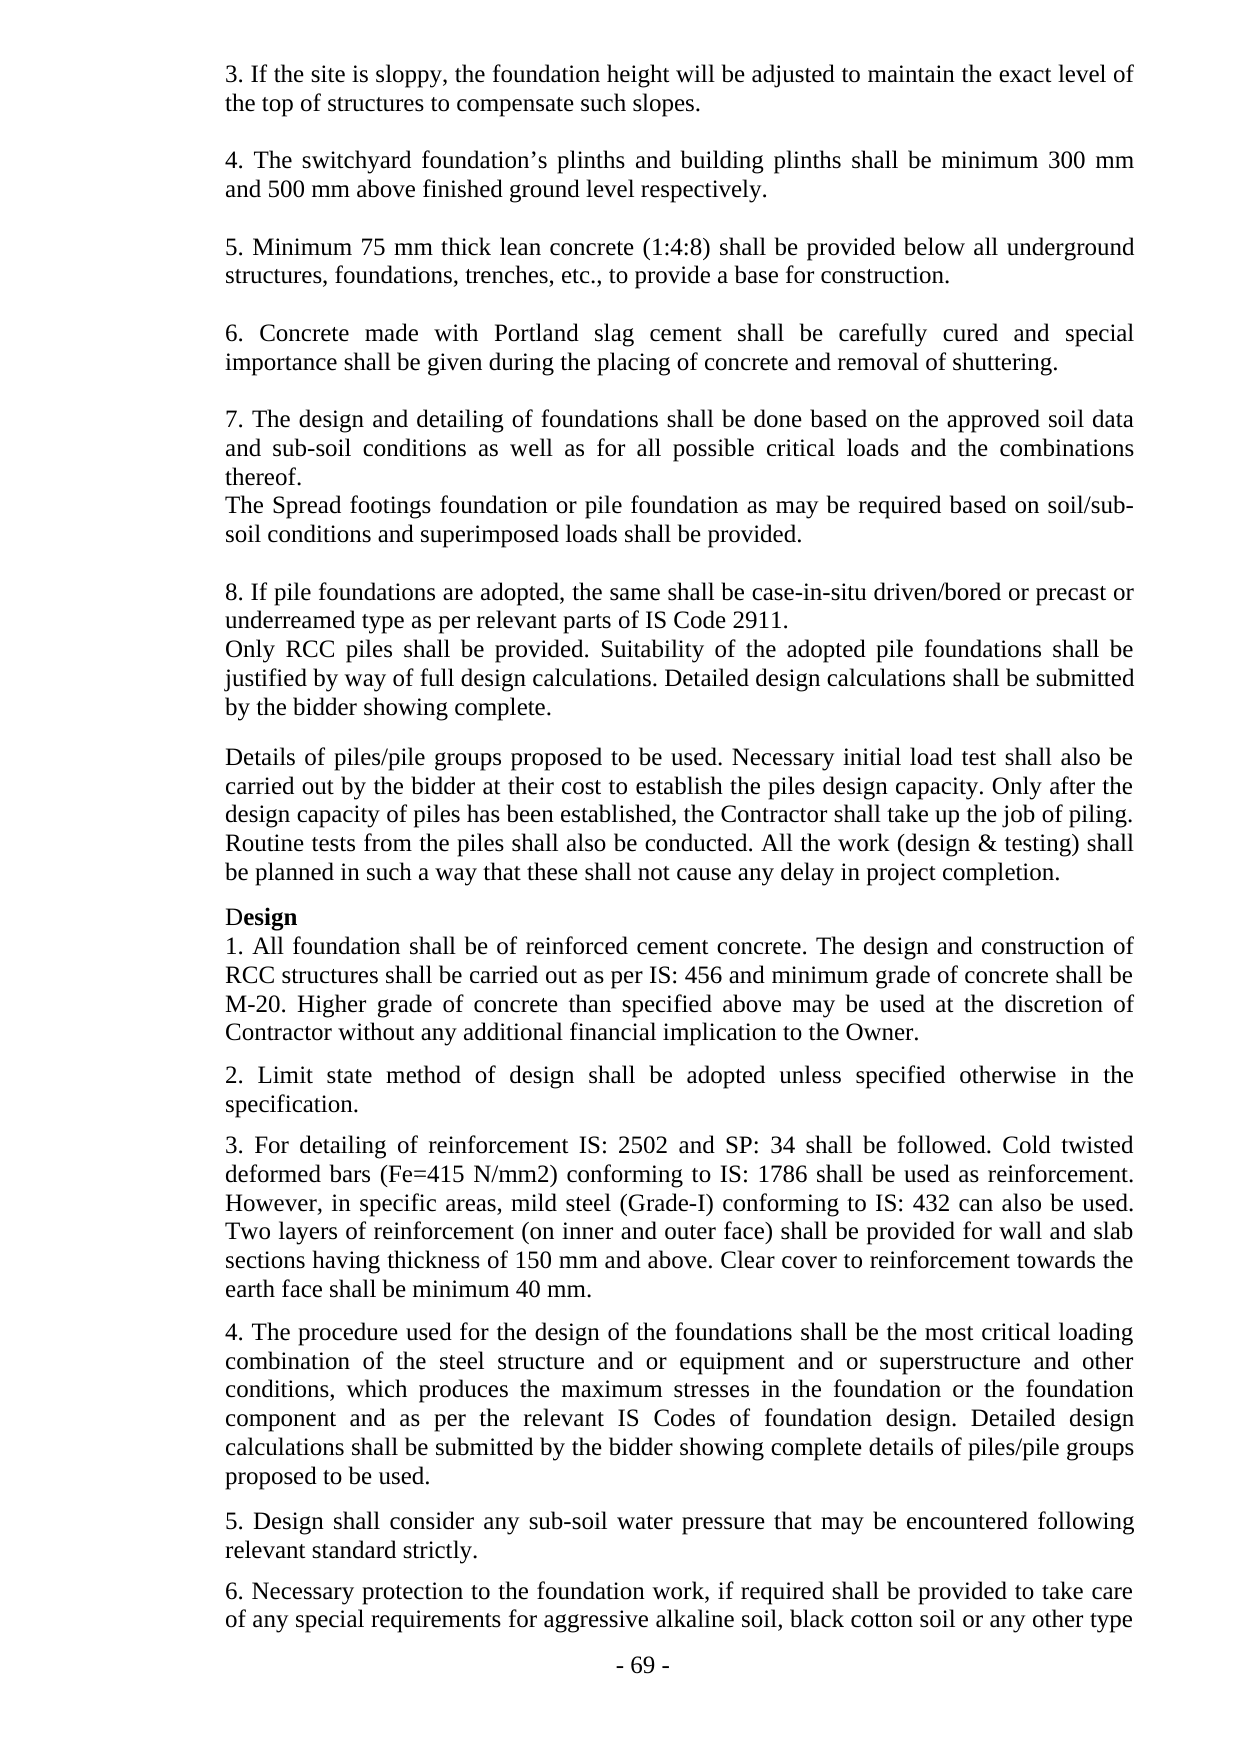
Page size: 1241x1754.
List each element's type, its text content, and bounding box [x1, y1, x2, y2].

text 2. Limit state method of design shall be adopted unless specified otherwise in the specification. [225, 1061, 1135, 1118]
text 1. All foundation shall be of reinforced cement concrete. The design and construction of RCC structures shall be carried out as per IS: 456 and minimum grade of concrete shall be M-20. Higher grade of concrete than specified above may be used at the discretion of Contractor without any additional financial implication to the Owner. [225, 931, 1135, 1046]
text 6. Concrete made with slag cement shall be carefully cured and special importance shall be given during the placing of concrete and removal of shuttering. [225, 318, 1135, 375]
text 3. If the site is sloppy, the foundation height will be adjusted to maintain the exact level of the top of structures to compensate such slopes. [225, 59, 1135, 117]
text 7. The design and detailing of foundations shall be done based on the approved soil data and sub-soil conditions as well as for all possible critical loads and the combinations thereof. [225, 404, 1135, 490]
text 5. Minimum 75 mm thick lean concrete (1:4:8) shall be provided below all underground structures, foundations, trenches, etc., to provide a base for construction. [225, 232, 1135, 289]
text Design [150, 902, 1135, 931]
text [225, 1576, 1135, 1633]
text The Spread footings foundation or pile foundation as may be required based on soil/sub-soil conditions and superimposed loads shall be provided. [225, 490, 1135, 548]
text Only RCC piles shall be provided. Suitability of the adopted pile foundations shall be justified by way of full design calculations. Detailed design calculations shall be submitted by the bidder showing complete. [225, 634, 1135, 720]
text 8. If pile foundations are adopted, the same shall be case-in-situ driven/bored or precast or underreamed type as per relevant parts of IS Code 2911. [225, 577, 1135, 634]
text 3. For detailing of reinforcement IS: 2502 and SP: 34 shall be followed. Cold twisted deformed bars (Fe=415 N/mm2) conforming to IS: 1786 shall be used as reinforcement. However, in specific areas, mild steel (Grade-I) conforming to IS: 432 can also be used. Two layers of reinforcement (on inner and outer face) shall be provided for wall and slab sections having thickness of 150 mm and above. Clear cover to reinforcement towards the earth face shall be minimum 40 mm. [225, 1130, 1135, 1303]
text Details of piles/pile groups proposed to be used. Necessary initial load test shall also be carried out by the bidder at their cost to establish the piles design capacity. Only after the design capacity of piles has been established, the Contractor shall take up the job of piling. Routine tests from the piles shall also be conducted. All the work (design & testing) shall be planned in such a way that these shall not cause any delay in project completion. [225, 742, 1135, 886]
text 4. The switchyard foundation’s plinths and building plinths shall be minimum 300 mm and 500 mm above finished ground level respectively. [225, 145, 1135, 203]
text 4. The procedure used for the design of the foundations shall be the most critical loading combination of the steel structure and or equipment and or superstructure and other conditions, which produces the maximum stresses in the foundation or the foundation component and as per the relevant IS Codes of foundation design. Detailed design calculations shall be submitted by the bidder showing complete details of piles/pile groups proposed to be used. [225, 1317, 1135, 1489]
text 5. Design shall consider any sub-soil water pressure that may be encountered following relevant standard strictly. [225, 1506, 1135, 1564]
